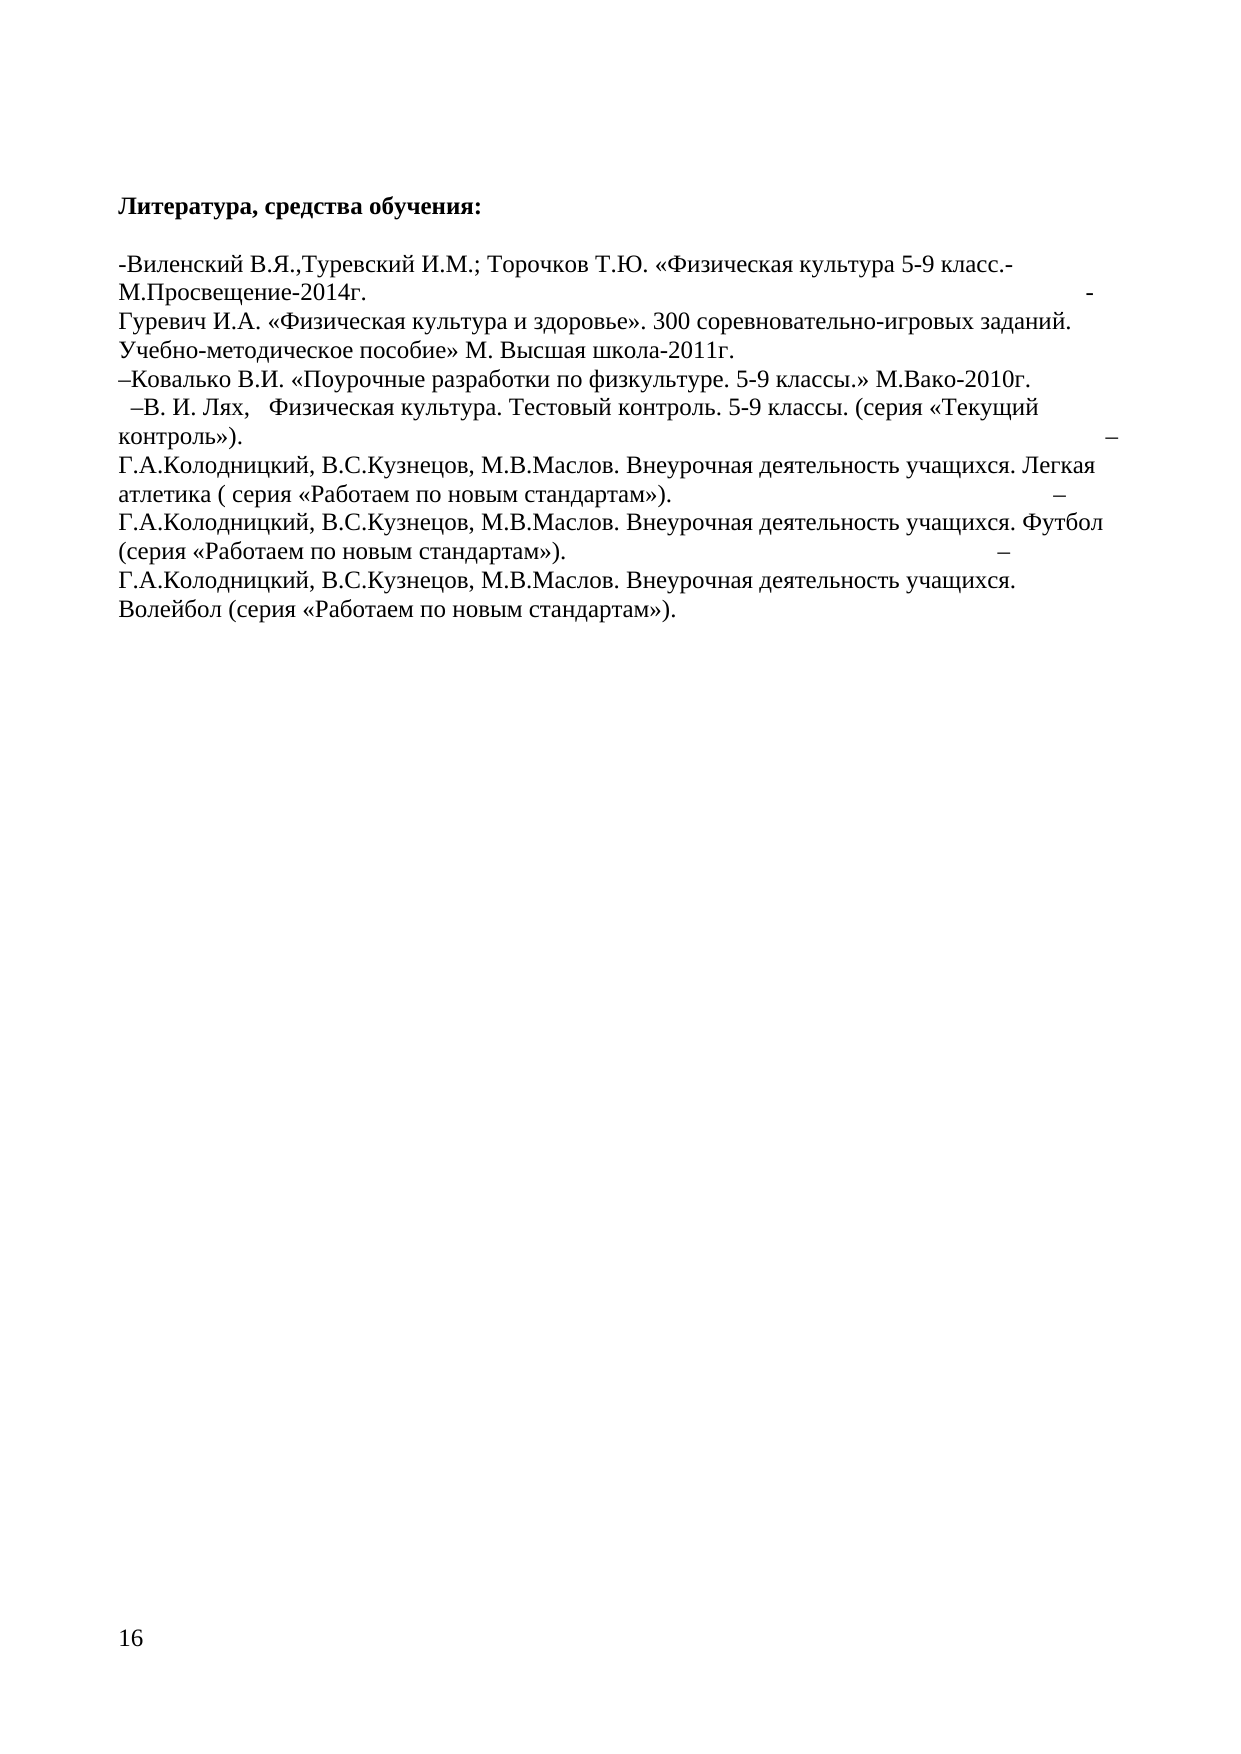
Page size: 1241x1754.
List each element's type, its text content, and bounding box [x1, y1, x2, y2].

text Литература, средства обучения: [118, 191, 1122, 220]
text –В. И. Лях, Физическая культура. Тестовый контроль. 5-9 классы. (серия «Текущий контроль»). –Г.А.Колодницкий, В.С.Кузнецов, М.В.Маслов. Внеурочная деятельность учащихся. Легкая атлетика ( серия «Работаем по новым стандартам»). –Г.А.Колодницкий, В.С.Кузнецов, М.В.Маслов. Внеурочная деятельность учащихся. Футбол (серия «Работаем по новым стандартам»). –Г.А.Колодницкий, В.С.Кузнецов, М.В.Маслов. Внеурочная деятельность учащихся. Волейбол (серия «Работаем по новым стандартам»). [118, 392, 1122, 622]
text -Виленский В.Я.,Туревский И.М.; Торочков Т.Ю. «Физическая культура 5-9 класс.-М.Просвещение-2014г. -Гуревич И.А. «Физическая культура и здоровье». 300 соревновательно-игровых заданий. Учебно-методическое пособие» М. Высшая школа-2011г. –Ковалько В.И. «Поурочные разработки по физкультуре. 5-9 классы.» М.Вако-2010г. [118, 249, 1122, 392]
